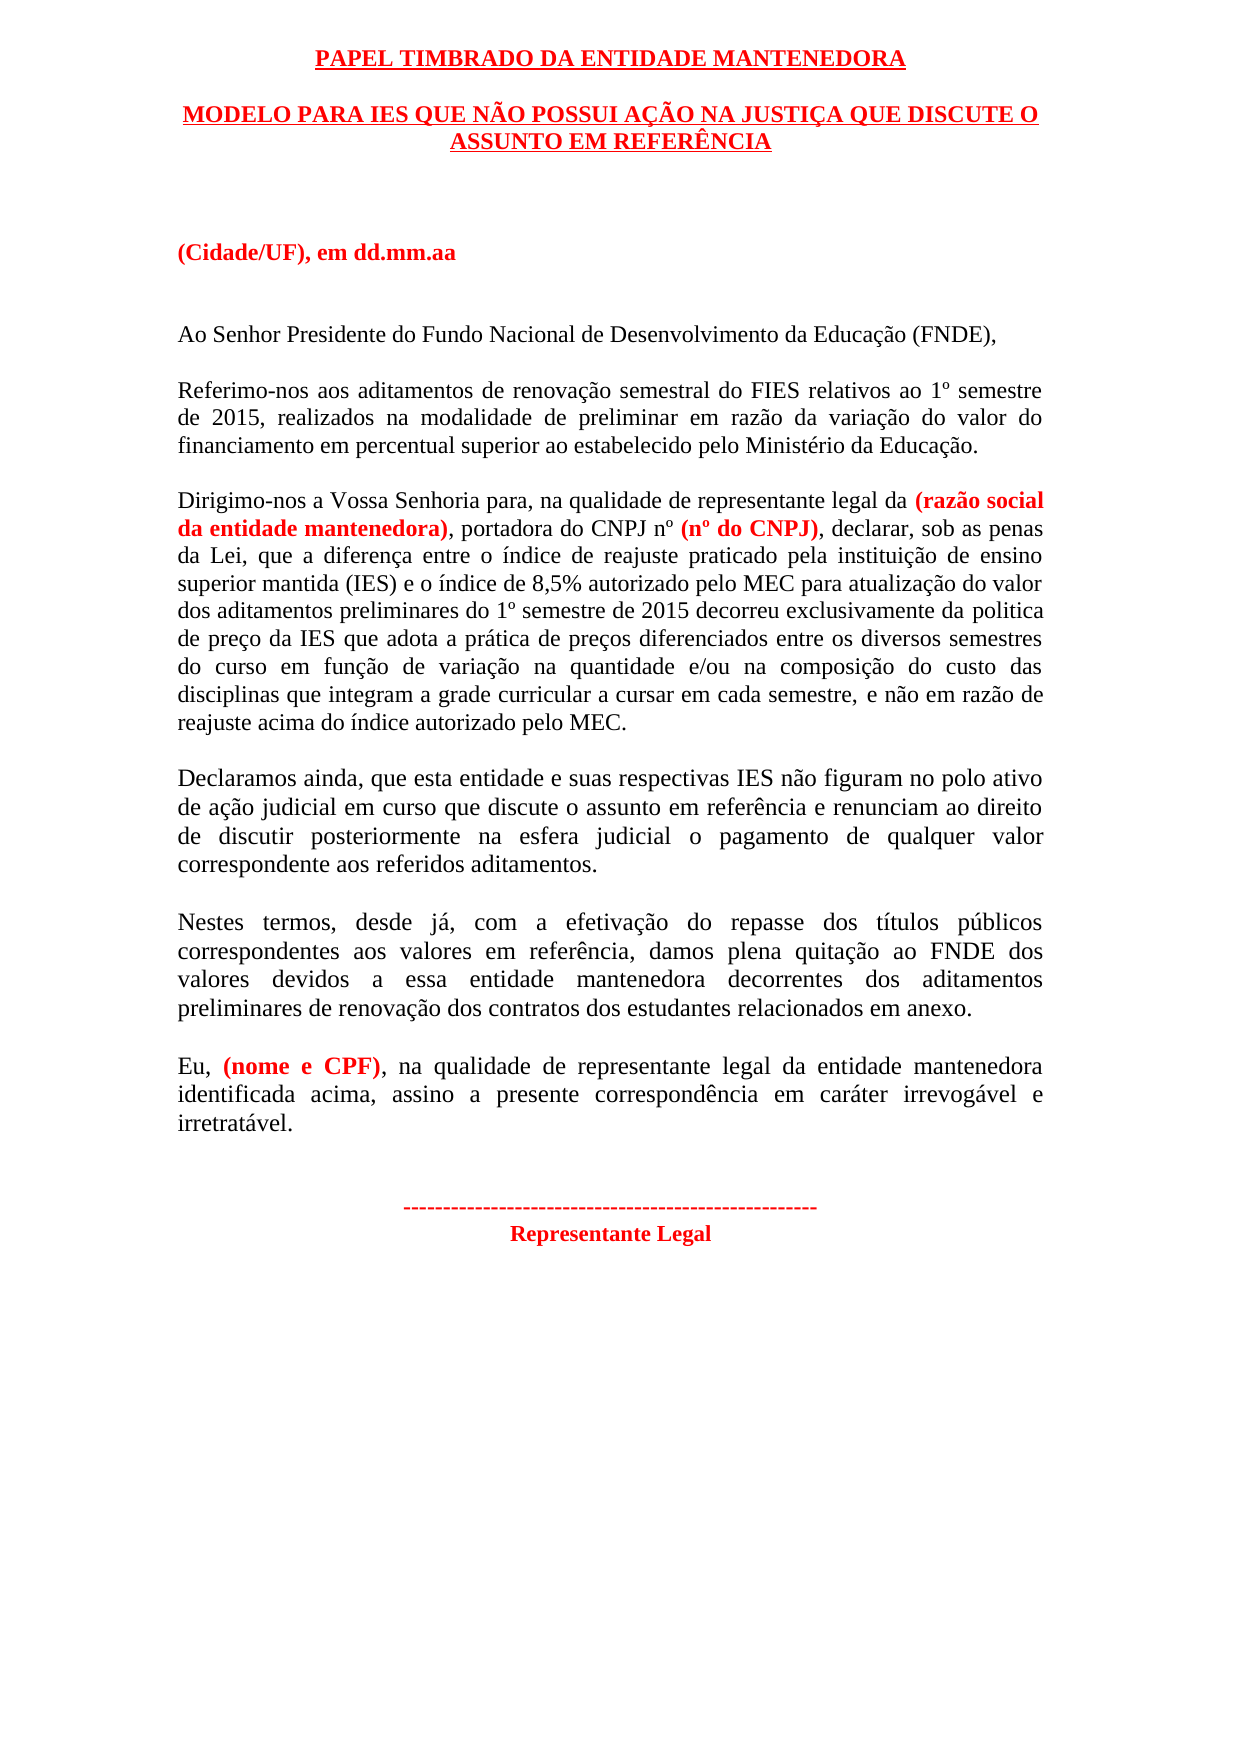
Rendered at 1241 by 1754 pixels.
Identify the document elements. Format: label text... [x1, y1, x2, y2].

text PAPEL TIMBRADO DA ENTIDADE MANTENEDORA [177, 44, 1044, 72]
text Dirigimo-nos a Vossa Senhoria para, na qualidade de representante legal da (razão social da entidade mantenedora), portadora do CNPJ nº (nº do CNPJ), declarar, sob as penas da Lei, que a diferença entre o índice de reajuste praticado pela instituição de ensino superior mantida (IES) e o índice de 8,5% autorizado pelo MEC para atualização do valor dos aditamentos preliminares do 1º semestre de 2015 decorreu exclusivamente da politica de preço da IES que adota a prática de preços diferenciados entre os diversos semestres do curso em função de variação na quantidade e/ou na composição do custo das disciplinas que integram a grade curricular a cursar em cada semestre, e não em razão de reajuste acima do índice autorizado pelo MEC. [177, 486, 1044, 736]
text Declaramos ainda, que esta entidade e suas respectivas IES não figuram no polo ativo de ação judicial em curso que discute o assunto em referência e renunciam ao direito de discutir posteriormente na esfera judicial o pagamento de qualquer valor correspondente aos referidos aditamentos. [177, 763, 1044, 878]
text Referimo-nos aos aditamentos de renovação semestral do FIES relativos ao 1º semestre de 2015, realizados na modalidade de preliminar em razão da variação do valor do financiamento em percentual superior ao estabelecido pelo Ministério da Educação. [177, 376, 1044, 458]
text Nestes termos, desde já, com a efetivação do repasse dos títulos públicos correspondentes aos valores em referência, damos plena quitação ao FNDE dos valores devidos a essa entidade mantenedora decorrentes dos aditamentos preliminares de renovação dos contratos dos estudantes relacionados em anexo. [177, 907, 1044, 1022]
text MODELO PARA IES QUE NÃO POSSUI AÇÃO NA JUSTIÇA QUE DISCUTE O ASSUNTO EM REFERÊNCIA [177, 99, 1044, 155]
text (Cidade/UF), em dd.mm.aa [177, 238, 1044, 265]
text Representante Legal [177, 1220, 1044, 1246]
text Ao Senhor Presidente do Fundo Nacional de Desenvolvimento da Educação (FNDE), [177, 320, 1044, 348]
text Eu, (nome e CPF), na qualidade de representante legal da entidade mantenedora identificada acima, assino a presente correspondência em caráter irrevogável e irretratável. [177, 1051, 1044, 1137]
text ---------------------------------------------------- [177, 1192, 1044, 1220]
